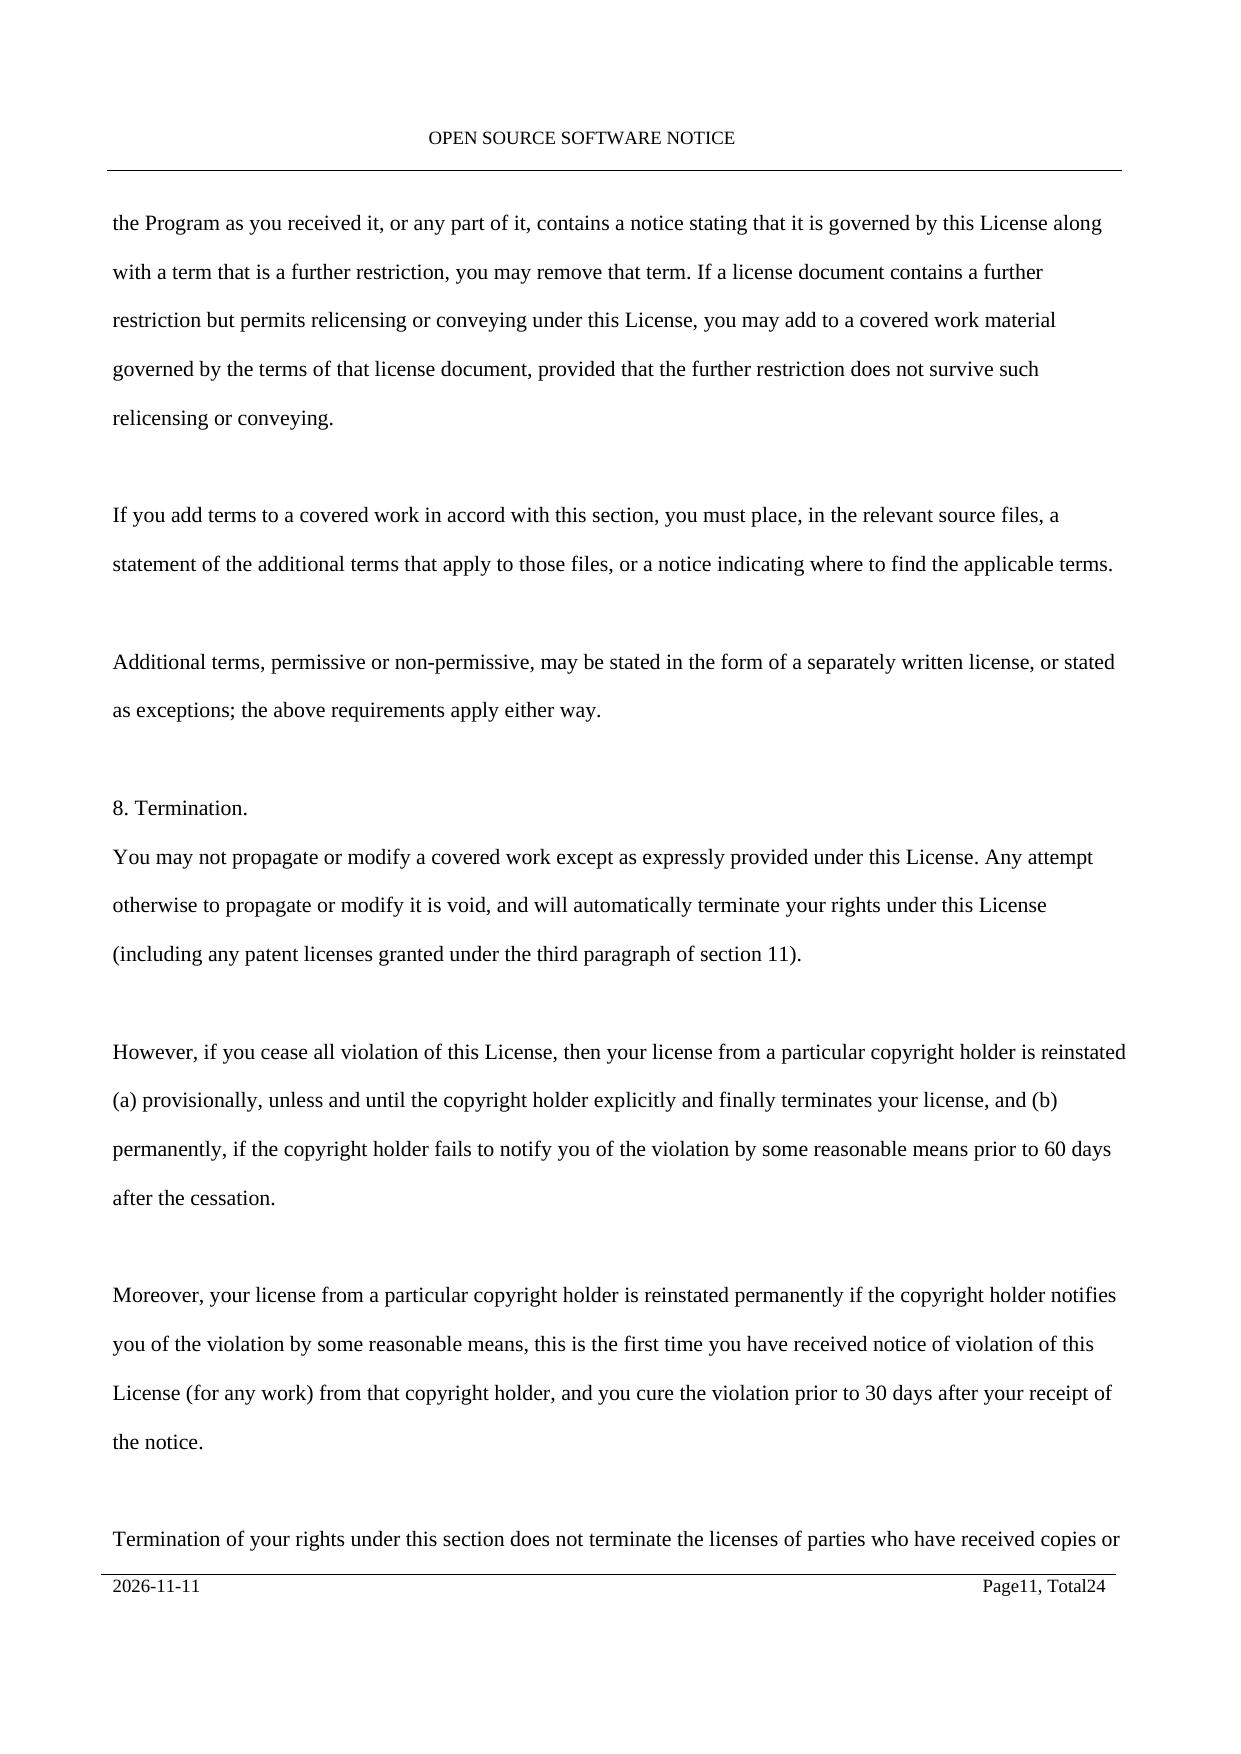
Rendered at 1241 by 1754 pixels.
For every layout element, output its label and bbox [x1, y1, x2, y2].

text [112, 206, 1128, 1555]
